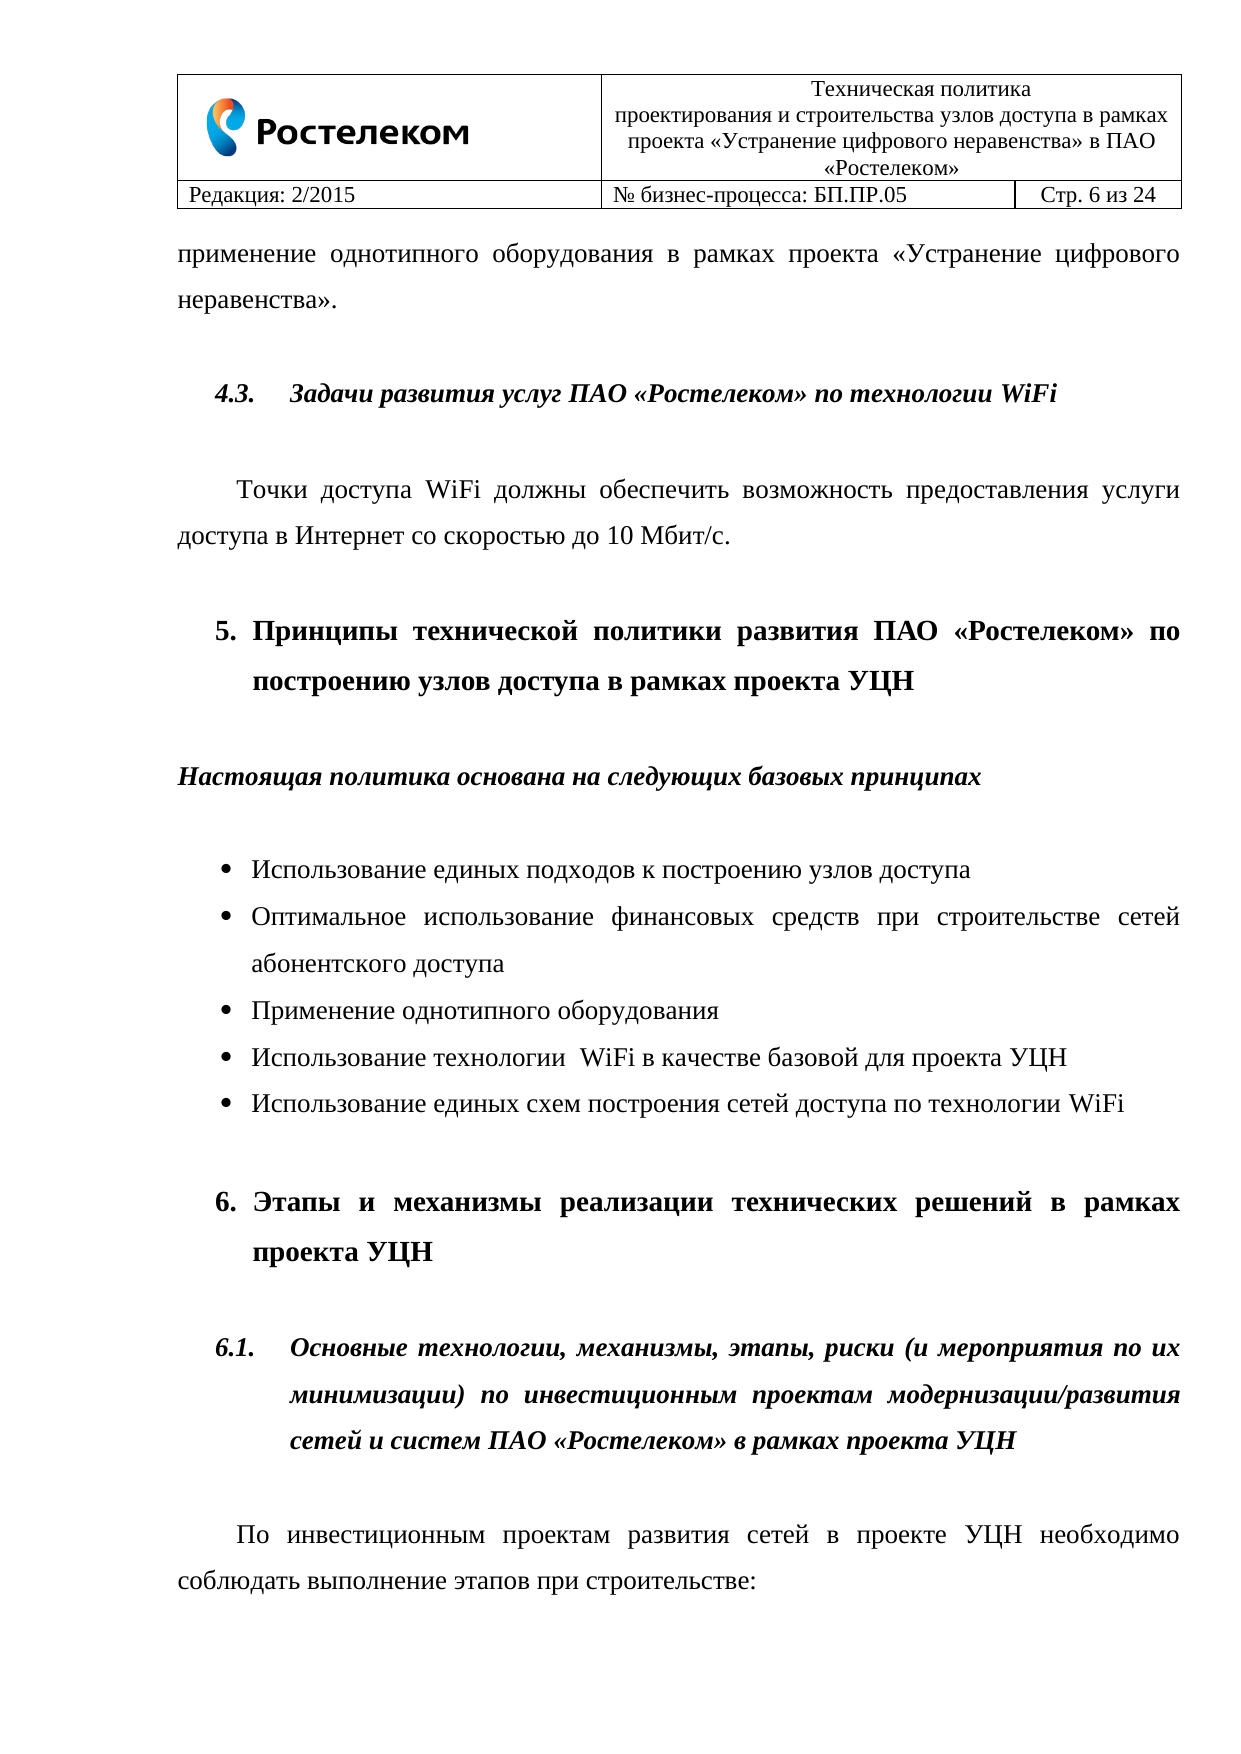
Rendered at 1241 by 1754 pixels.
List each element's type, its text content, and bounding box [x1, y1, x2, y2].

text Настоящая политика основана на следующих базовых принципах [177, 760, 1181, 791]
list Основные технологии, механизмы, этапы, риски (и мероприятия по их минимизации) по инвестиционным проектам модернизации/развития сетей и систем ПАО «Ростелеком» в рамках проекта УЦН [215, 1331, 1181, 1456]
list Применение однотипного оборудования [221, 994, 1181, 1025]
text По инвестиционным проектам развития сетей в проекте УЦН необходимо соблюдать выполнение этапов при строительстве: [177, 1518, 1181, 1596]
list Использование технологии WiFi в качестве базовой для проекта УЦН [221, 1041, 1181, 1072]
subtitle Этапы и механизмы реализации технических решений в рамках проекта УЦН [215, 1184, 1181, 1268]
list Использование единых подходов к построению узлов доступа [221, 853, 1181, 885]
list Оптимальное использование финансовых средств при строительстве сетей абонентского доступа [221, 900, 1181, 978]
list Использование единых схем построения сетей доступа по технологии WiFi [221, 1087, 1181, 1119]
subtitle Принципы технической политики развития ПАО «Ростелеком» по построению узлов доступа в рамках проекта УЦН [215, 613, 1181, 697]
picture [188, 81, 486, 174]
subtitle Задачи развития услуг ПАО «Ростелеком» по технологии WiFi [215, 377, 1181, 408]
text Точки доступа WiFi должны обеспечить возможность предоставления услуги доступа в Интернет со скоростью до 10 Мбит/с. [177, 473, 1181, 551]
